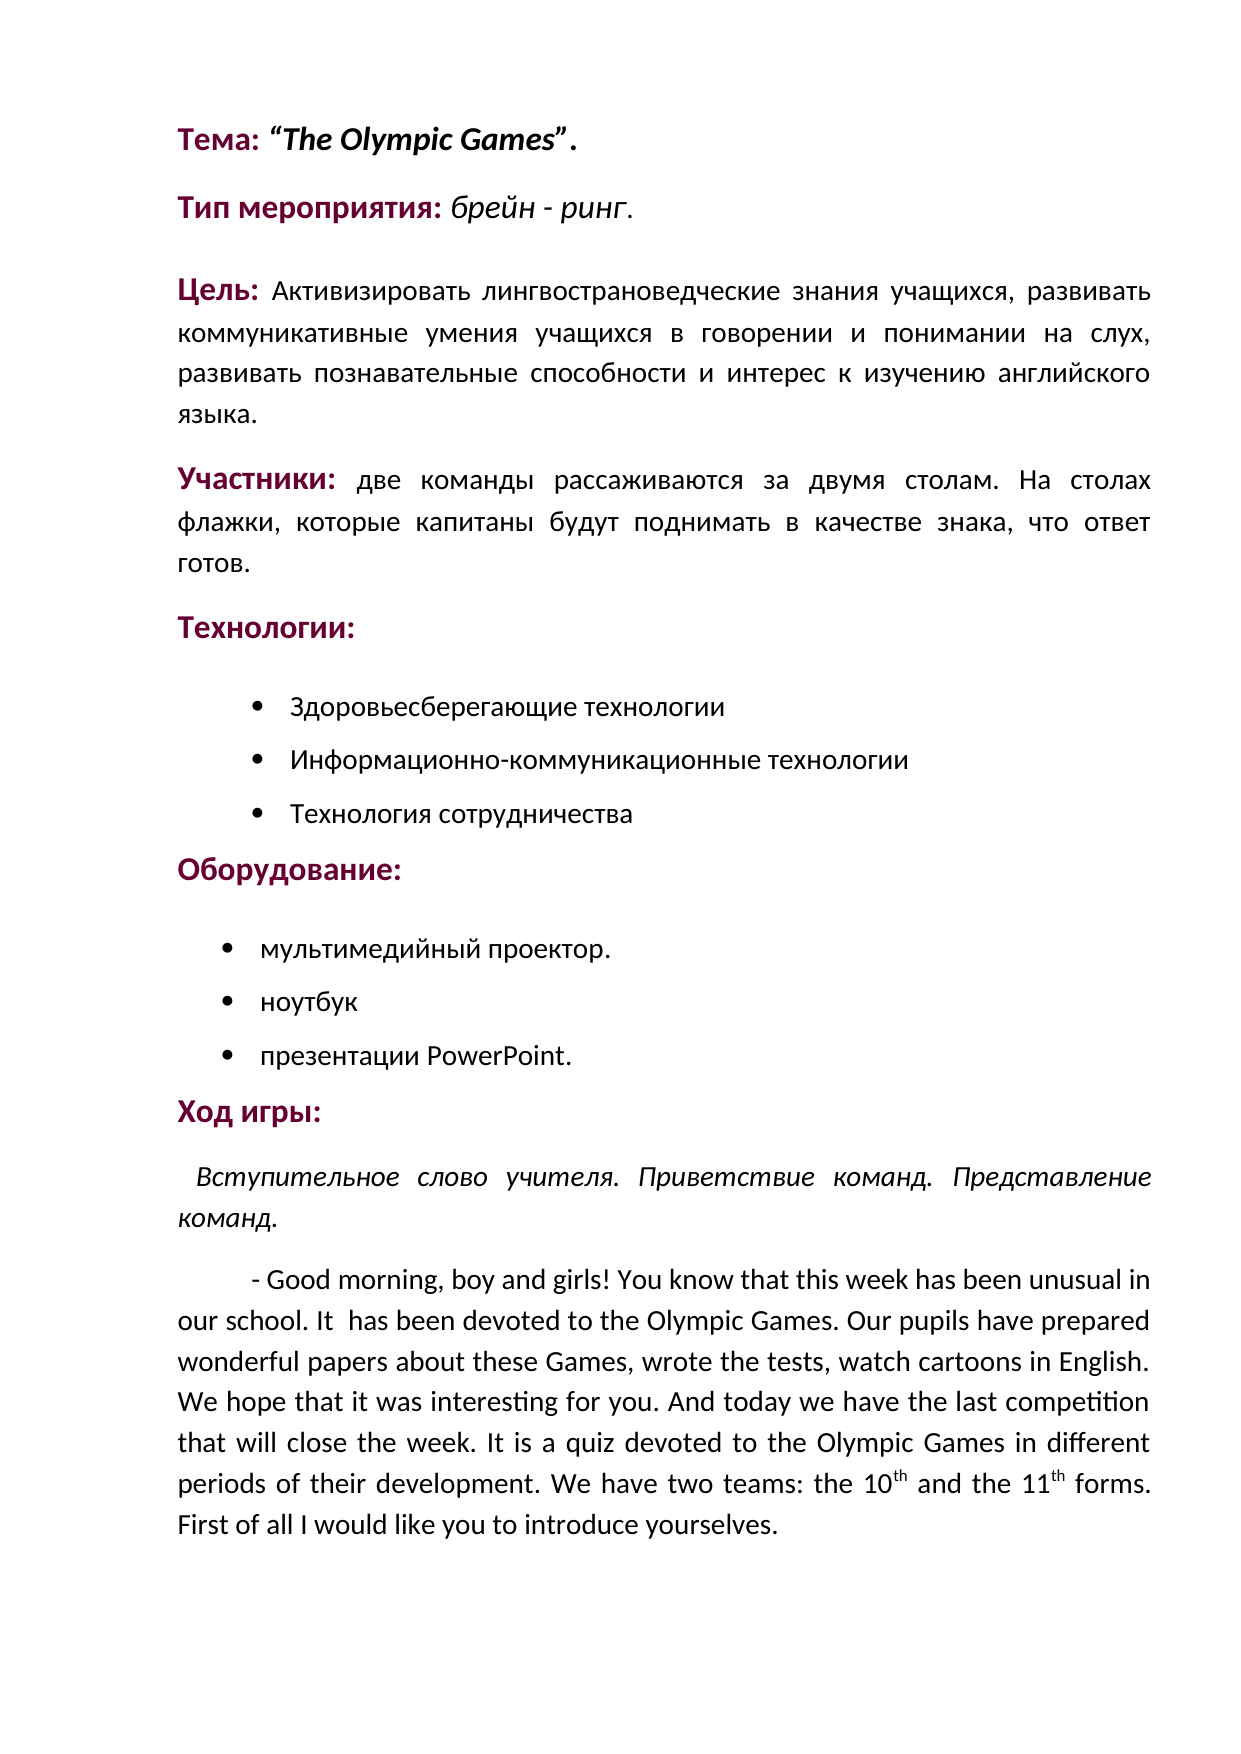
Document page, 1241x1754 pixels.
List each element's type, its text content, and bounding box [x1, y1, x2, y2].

text Участники: две команды рассаживаются за двумя столам. На столах флажки, которые капитаны будут поднимать в качестве знака, что ответ готов. [177, 457, 1152, 580]
list мультимедийный проектор. [222, 930, 1152, 966]
list ноутбук [222, 983, 1152, 1019]
text Цель: Активизировать лингвострановедческие знания учащихся, развивать коммуникативные умения учащихся в говорении и понимании на слух, развивать познавательные способности и интерес к изучению английского языка. [177, 268, 1152, 431]
list Технология сотрудничества [252, 795, 1152, 830]
text Тема: “The Olympic Games”. [177, 118, 1152, 159]
text Технологии: [177, 606, 1152, 647]
text Оборудование: [177, 848, 1152, 889]
list Здоровьесберегающие технологии [252, 688, 1152, 723]
text - Good morning, boy and girls! You know that this week has been unusual in our school. It has been devoted to the Olympic Games. Our pupils have prepared wonderful papers about these Games, wrote the tests, watch cartoons in English. We hope that it was interesting for you. And today we have the last competition that will close the week. It is a quiz devoted to the Olympic Games in different periods of their development. We have two teams: the 10th and the 11th forms. First of all I would like you to introduce yourselves. [177, 1261, 1152, 1542]
text Ход игры: [177, 1090, 1152, 1131]
text Тип мероприятия: брейн - ринг. [177, 186, 1152, 226]
text Вступительное слово учителя. Приветствие команд. Представление команд. [177, 1158, 1152, 1234]
list Информационно-коммуникационные технологии [252, 741, 1152, 777]
list презентации PowerPoint. [222, 1037, 1152, 1073]
